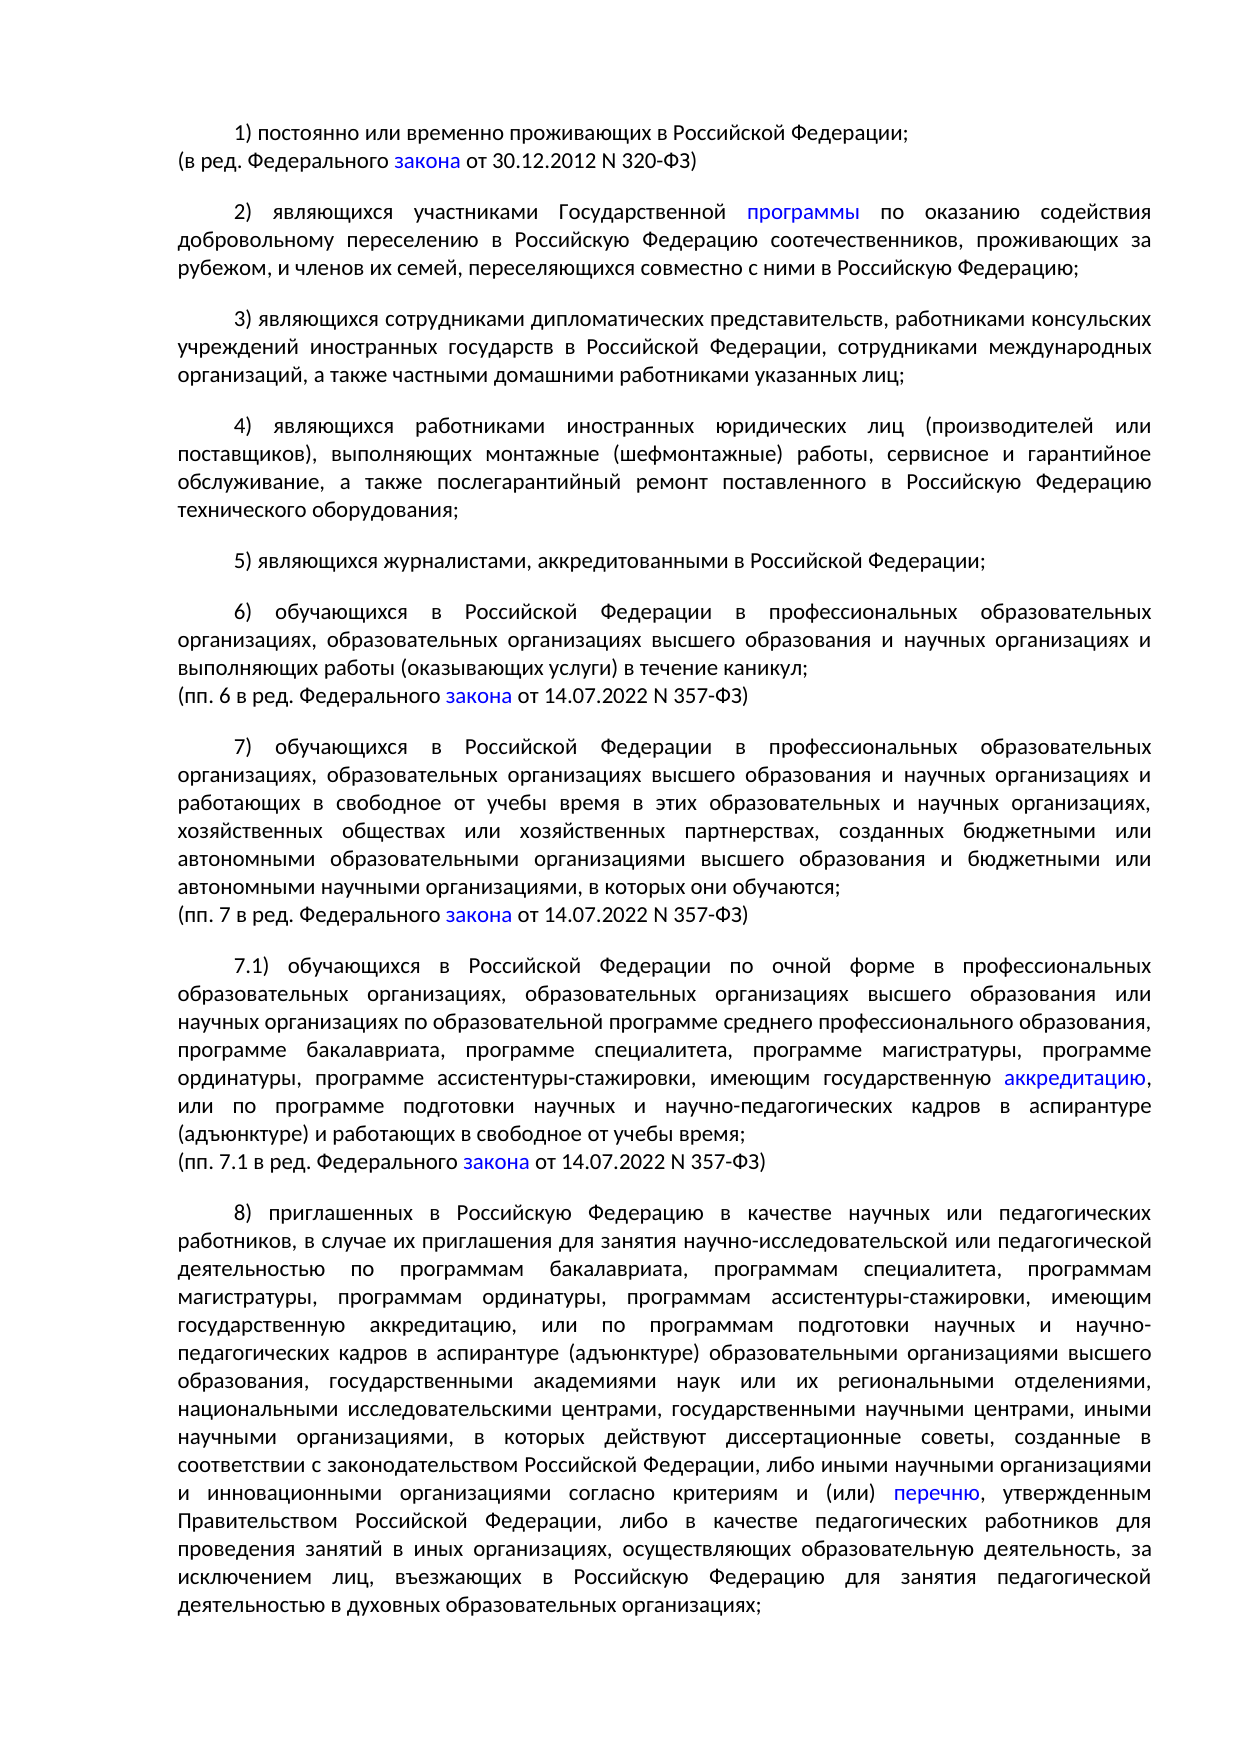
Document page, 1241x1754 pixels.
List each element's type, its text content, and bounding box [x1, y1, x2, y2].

text 1) постоянно или временно проживающих в Российской Федерации; [177, 118, 1152, 146]
text (пп. 7 в ред. Федерального закона от 14.07.2022 N 357-ФЗ) [177, 900, 1152, 928]
text 2) являющихся участниками Государственной программы по оказанию содействия добровольному переселению в Российскую Федерацию соотечественников, проживающих за рубежом, и членов их семей, переселяющихся совместно с ними в Российскую Федерацию; [177, 197, 1152, 281]
text (в ред. Федерального закона от 30.12.2012 N 320-ФЗ) [177, 146, 1152, 174]
text (пп. 7.1 в ред. Федерального закона от 14.07.2022 N 357-ФЗ) [177, 1147, 1152, 1175]
text 5) являющихся журналистами, аккредитованными в Российской Федерации; [177, 546, 1152, 574]
text 4) являющихся работниками иностранных юридических лиц (производителей или поставщиков), выполняющих монтажные (шефмонтажные) работы, сервисное и гарантийное обслуживание, а также послегарантийный ремонт поставленного в Российскую Федерацию технического оборудования; [177, 411, 1152, 523]
text 7) обучающихся в Российской Федерации в профессиональных образовательных организациях, образовательных организациях высшего образования и научных организациях и работающих в свободное от учебы время в этих образовательных и научных организациях, хозяйственных обществах или хозяйственных партнерствах, созданных бюджетными или автономными образовательными организациями высшего образования и бюджетными или автономными научными организациями, в которых они обучаются; [177, 732, 1152, 900]
text 6) обучающихся в Российской Федерации в профессиональных образовательных организациях, образовательных организациях высшего образования и научных организациях и выполняющих работы (оказывающих услуги) в течение каникул; [177, 597, 1152, 681]
text (пп. 6 в ред. Федерального закона от 14.07.2022 N 357-ФЗ) [177, 681, 1152, 709]
text 3) являющихся сотрудниками дипломатических представительств, работниками консульских учреждений иностранных государств в Российской Федерации, сотрудниками международных организаций, а также частными домашними работниками указанных лиц; [177, 304, 1152, 388]
text 8) приглашенных в Российскую Федерацию в качестве научных или педагогических работников, в случае их приглашения для занятия научно-исследовательской или педагогической деятельностью по программам бакалавриата, программам специалитета, программам магистратуры, программам ординатуры, программам ассистентуры-стажировки, имеющим государственную аккредитацию, или по программам подготовки научных и научно-педагогических кадров в аспирантуре (адъюнктуре) образовательными организациями высшего образования, государственными академиями наук или их региональными отделениями, национальными исследовательскими центрами, государственными научными центрами, иными научными организациями, в которых действуют диссертационные советы, созданные в соответствии с законодательством Российской Федерации, либо иными научными организациями и инновационными организациями согласно критериям и (или) перечню, утвержденным Правительством Российской Федерации, либо в качестве педагогических работников для проведения занятий в иных организациях, осуществляющих образовательную деятельность, за исключением лиц, въезжающих в Российскую Федерацию для занятия педагогической деятельностью в духовных образовательных организациях; [177, 1198, 1152, 1618]
text 7.1) обучающихся в Российской Федерации по очной форме в профессиональных образовательных организациях, образовательных организациях высшего образования или научных организациях по образовательной программе среднего профессионального образования, программе бакалавриата, программе специалитета, программе магистратуры, программе ординатуры, программе ассистентуры-стажировки, имеющим государственную аккредитацию, или по программе подготовки научных и научно-педагогических кадров в аспирантуре (адъюнктуре) и работающих в свободное от учебы время; [177, 951, 1152, 1147]
